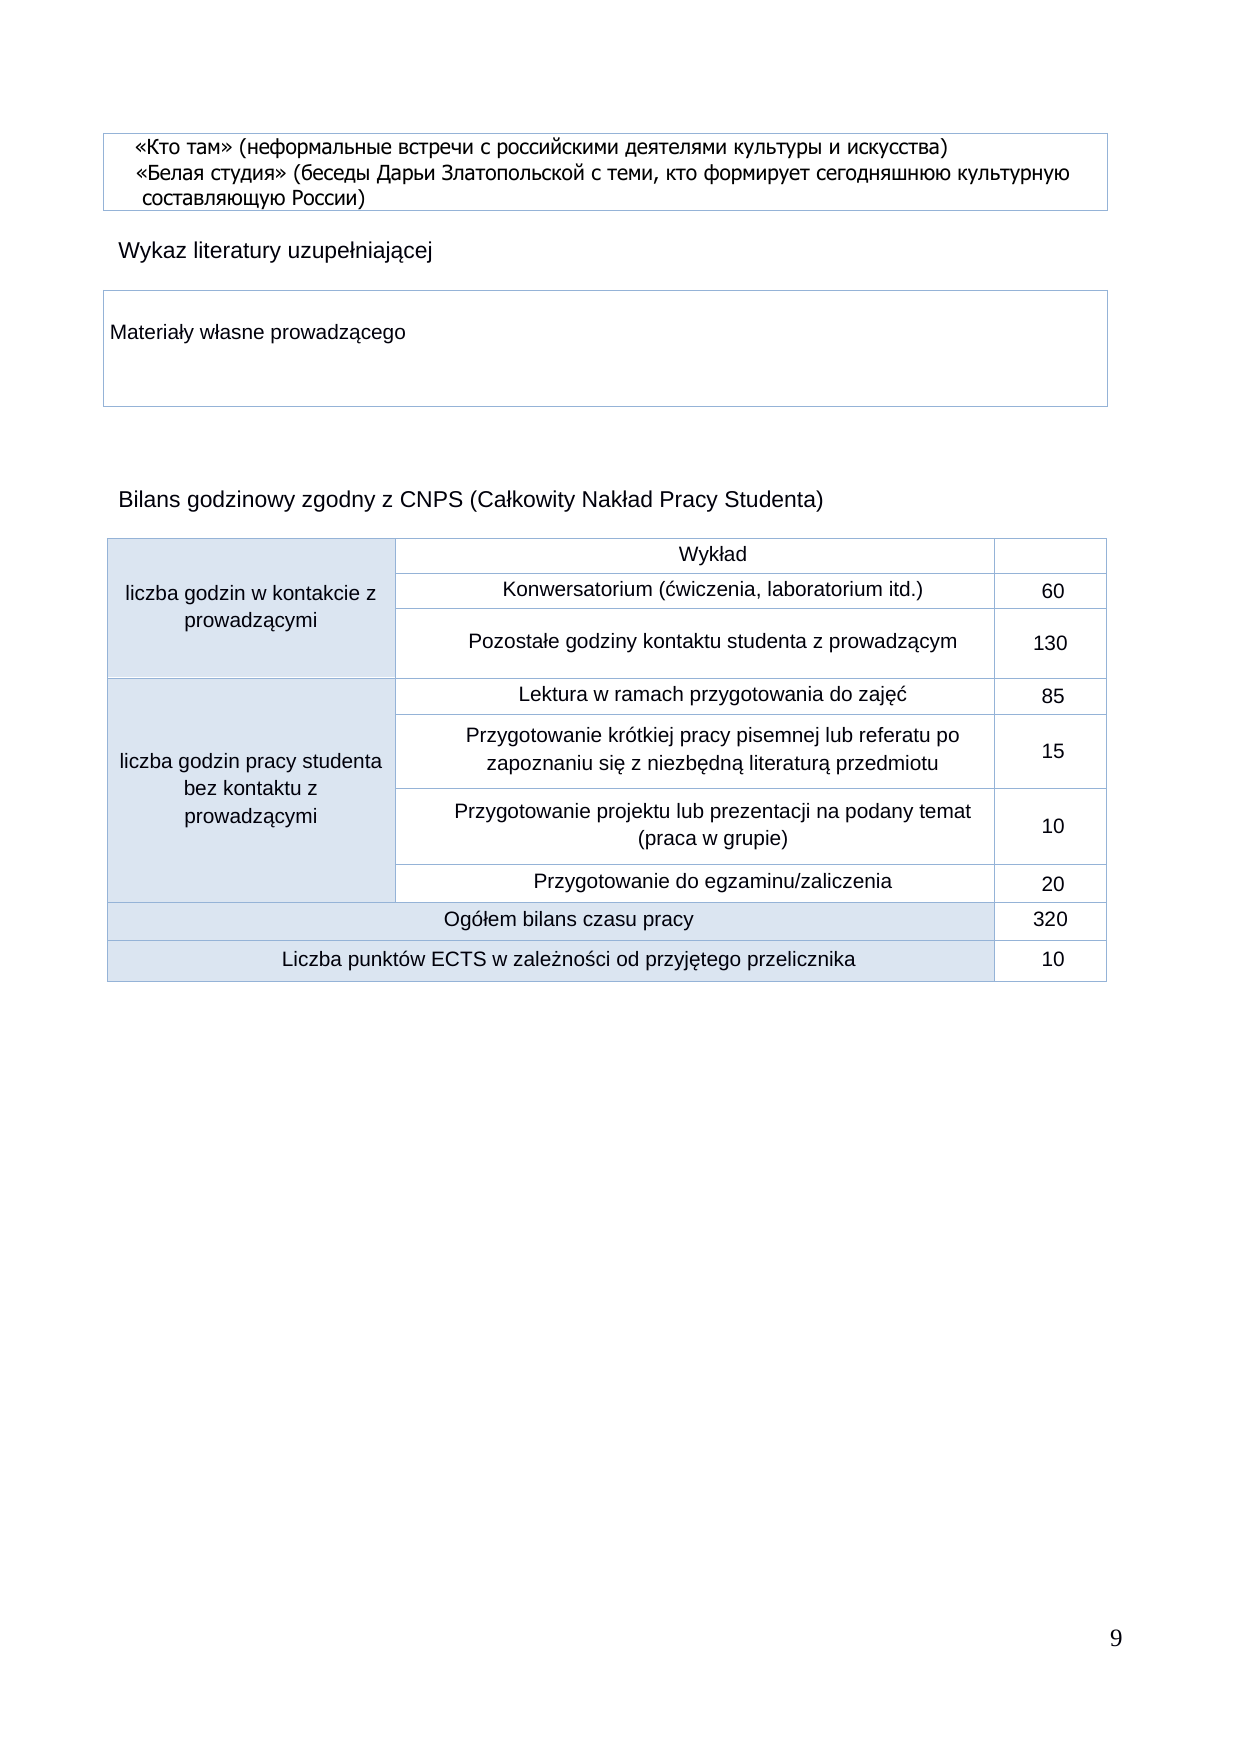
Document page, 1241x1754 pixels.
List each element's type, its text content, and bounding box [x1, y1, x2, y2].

text Bilans godzinowy zgodny z CNPS (Całkowity Nakład Pracy Studenta) [118, 486, 1122, 512]
table_header [995, 539, 1106, 573]
table_cell Lektura w ramach przygotowania do zajęć [396, 679, 994, 714]
table_cell Pozostałe godziny kontaktu studenta z prowadzącym [396, 609, 994, 677]
table_cell 10 [995, 941, 1106, 981]
table_cell liczba godzin pracy studenta bez kontaktu z prowadzącymi [108, 679, 395, 902]
text Wykaz literatury uzupełniającej [118, 237, 1122, 263]
table_cell Przygotowanie do egzaminu/zaliczenia [396, 865, 994, 902]
table_header Materiały własne prowadzącego [104, 291, 1107, 406]
table_cell Konwersatorium (ćwiczenia, laboratorium itd.) [396, 574, 994, 608]
table_header Wykład [396, 539, 994, 573]
table_cell 10 [995, 789, 1106, 864]
table_cell 20 [995, 865, 1106, 902]
table_cell 320 [995, 903, 1106, 940]
table_cell Przygotowanie krótkiej pracy pisemnej lub referatu po zapoznaniu się z niezbędną literaturą przedmiotu [396, 715, 994, 788]
table_cell 85 [995, 679, 1106, 714]
table_header liczba godzin w kontakcie z prowadzącymi [108, 539, 395, 677]
table_cell 15 [995, 715, 1106, 788]
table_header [104, 134, 1107, 209]
table_cell 130 [995, 609, 1106, 677]
table_cell Ogółem bilans czasu pracy [108, 903, 994, 940]
table_cell Liczba punktów ECTS w zależności od przyjętego przelicznika [108, 941, 994, 981]
table_cell 60 [995, 574, 1106, 608]
table_cell Przygotowanie projektu lub prezentacji na podany temat (praca w grupie) [396, 789, 994, 864]
